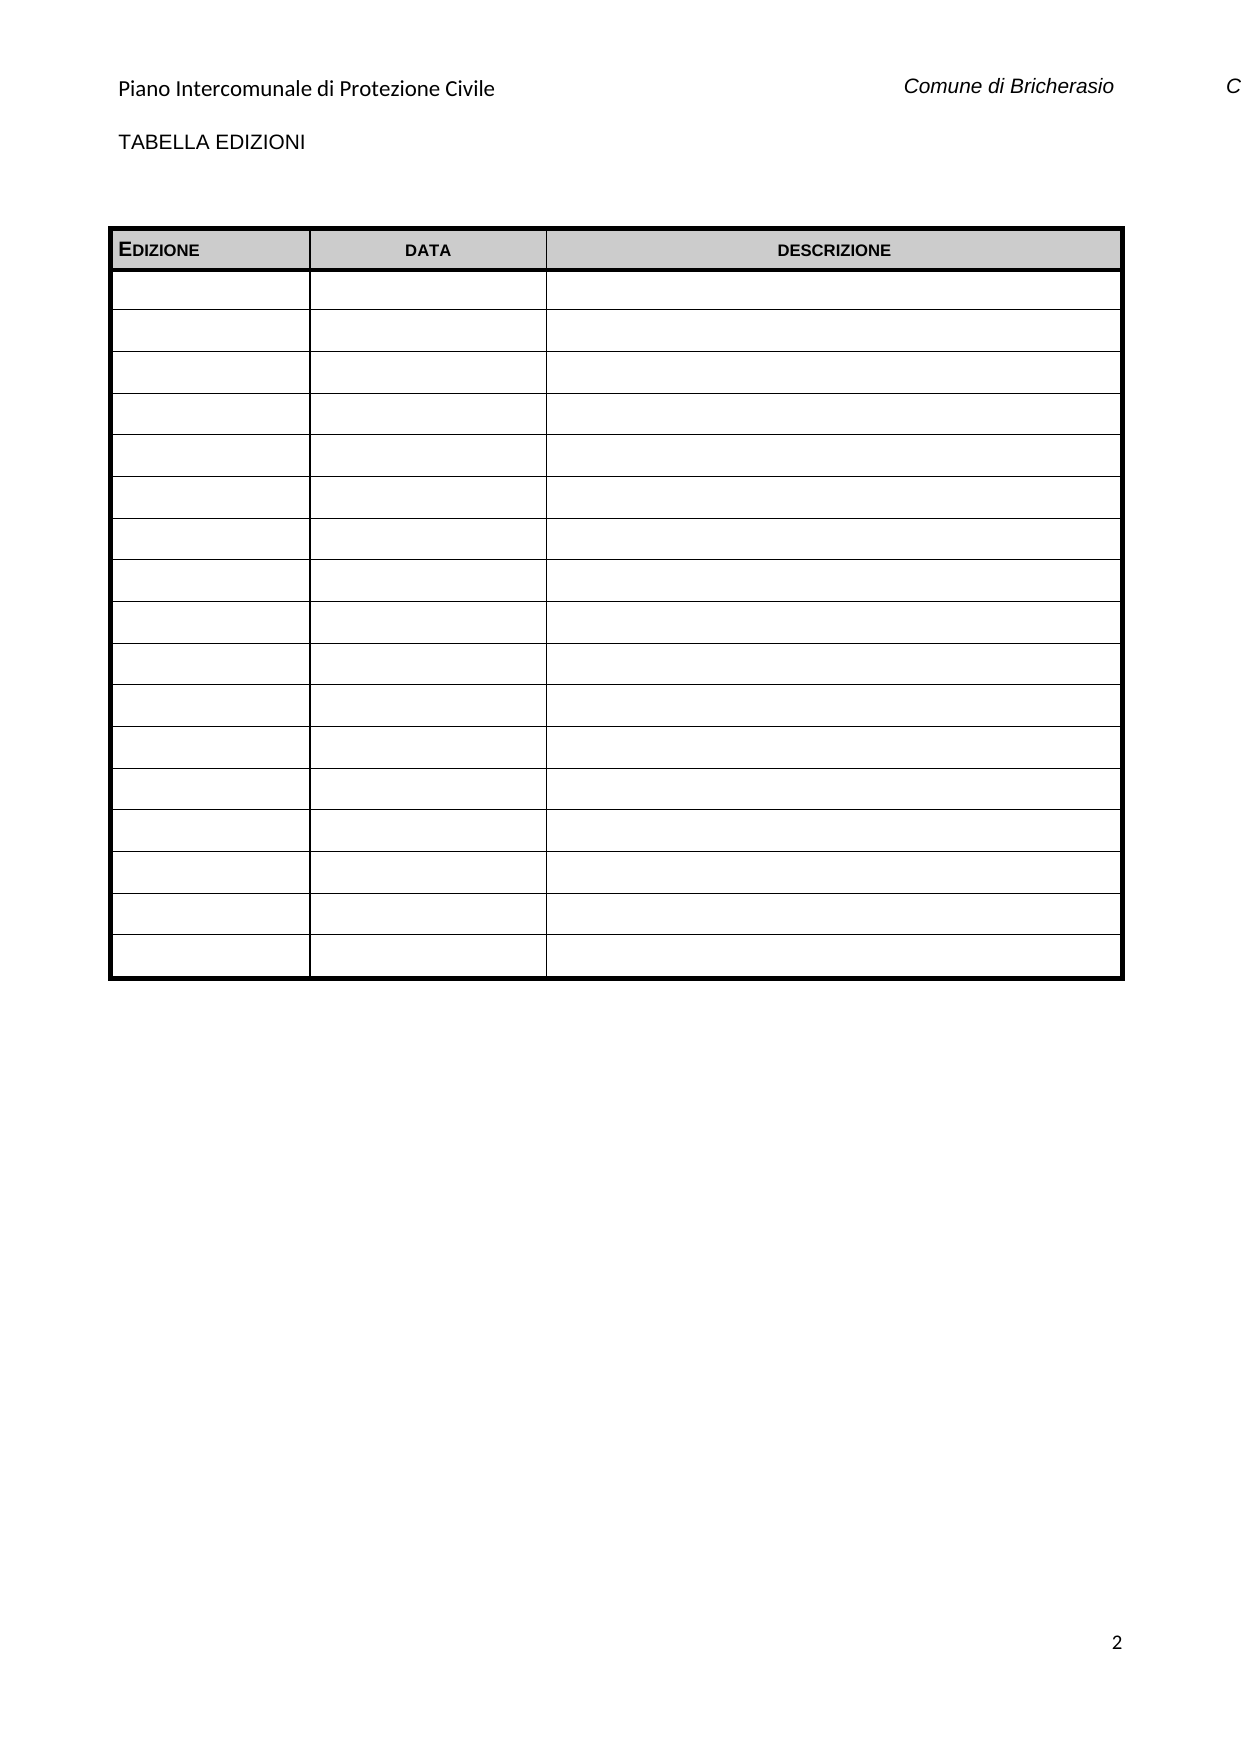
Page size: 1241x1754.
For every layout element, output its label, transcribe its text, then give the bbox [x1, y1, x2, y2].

table_cell [113, 935, 309, 976]
table_header Edizione [113, 231, 309, 268]
table_cell [113, 519, 309, 559]
table_cell [113, 352, 309, 393]
table_cell [547, 519, 1120, 559]
table_cell [547, 477, 1120, 518]
table_header descrizione [547, 231, 1120, 268]
table_cell [113, 394, 309, 434]
table_cell [311, 477, 546, 518]
table_cell [547, 810, 1120, 851]
table_cell [311, 727, 546, 768]
table_cell [547, 685, 1120, 726]
table_cell [311, 935, 546, 976]
table_cell [311, 602, 546, 643]
table_header data [311, 231, 546, 268]
table_cell [547, 894, 1120, 934]
table_cell [311, 644, 546, 684]
table_cell [113, 894, 309, 934]
table_cell [113, 272, 309, 309]
table_cell [113, 685, 309, 726]
table_cell [547, 560, 1120, 601]
table_cell [547, 644, 1120, 684]
table_cell [547, 769, 1120, 809]
table_cell [547, 352, 1120, 393]
table_cell [113, 727, 309, 768]
table_cell [547, 852, 1120, 893]
table_cell [311, 272, 546, 309]
table_cell [311, 769, 546, 809]
table_cell [547, 935, 1120, 976]
table_cell [311, 810, 546, 851]
table_cell [113, 435, 309, 476]
table_cell [311, 310, 546, 351]
table_cell [113, 560, 309, 601]
table_cell [311, 560, 546, 601]
table_cell [113, 310, 309, 351]
table_cell [547, 394, 1120, 434]
table_cell [113, 810, 309, 851]
text TABELLA EDIZIONI [118, 130, 1122, 154]
table_cell [311, 435, 546, 476]
table_cell [113, 769, 309, 809]
table_cell [547, 727, 1120, 768]
table_cell [113, 477, 309, 518]
table_cell [311, 894, 546, 934]
table_cell [547, 602, 1120, 643]
table_cell [311, 394, 546, 434]
table_cell [311, 352, 546, 393]
table_cell [547, 435, 1120, 476]
table_cell [113, 644, 309, 684]
table_cell [547, 272, 1120, 309]
table_cell [547, 310, 1120, 351]
table_cell [113, 852, 309, 893]
table_cell [311, 685, 546, 726]
table_cell [113, 602, 309, 643]
table_cell [311, 852, 546, 893]
table_cell [311, 519, 546, 559]
